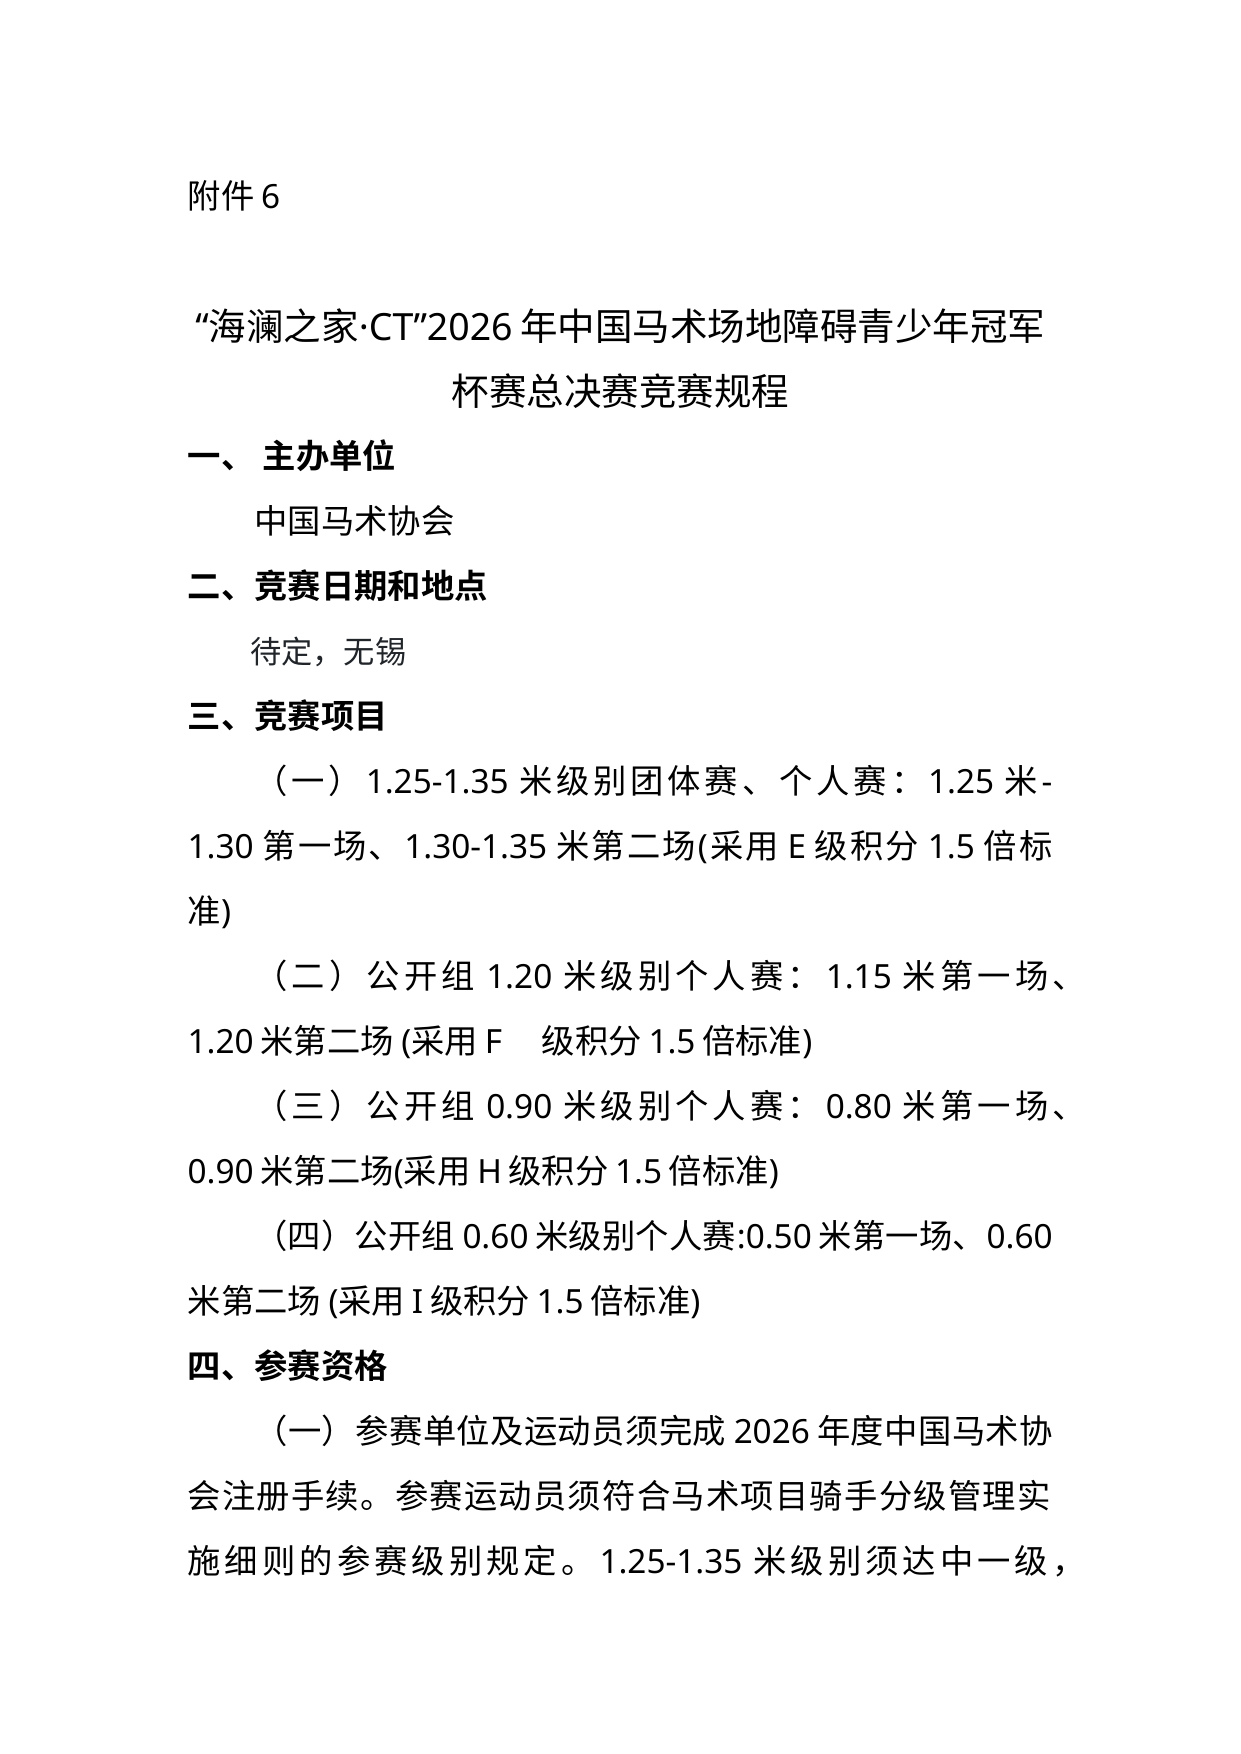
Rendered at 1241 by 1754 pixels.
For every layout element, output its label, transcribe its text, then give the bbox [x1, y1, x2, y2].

text 三、竞赛项目 [187, 682, 1053, 747]
text （三）公开组0.90米级别个人赛：0.80米第一场、0.90米第二场(采用H级积分1.5倍标准) [187, 1072, 1053, 1202]
text 二、竞赛日期和地点 [187, 552, 1053, 617]
text 中国马术协会 [187, 487, 1053, 552]
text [187, 1397, 1053, 1592]
text 待定，无锡 [187, 617, 1053, 682]
text 四、参赛资格 [187, 1332, 1053, 1397]
text 附件6 [187, 162, 1053, 227]
text “海澜之家·CT”2026年中国马术场地障碍青少年冠军杯赛总决赛竞赛规程 [187, 292, 1053, 422]
text （一）1.25-1.35米级别团体赛、个人赛：1.25米-1.30第一场、1.30-1.35米第二场(采用E级积分1.5倍标准) [187, 747, 1053, 942]
list 主办单位 [187, 422, 1053, 487]
text （四）公开组0.60米级别个人赛:0.50米第一场、0.60米第二场 (采用I级积分1.5倍标准) [187, 1202, 1053, 1332]
text （二）公开组1.20米级别个人赛：1.15米第一场、1.20米第二场 (采用F 级积分1.5倍标准) [187, 942, 1053, 1072]
